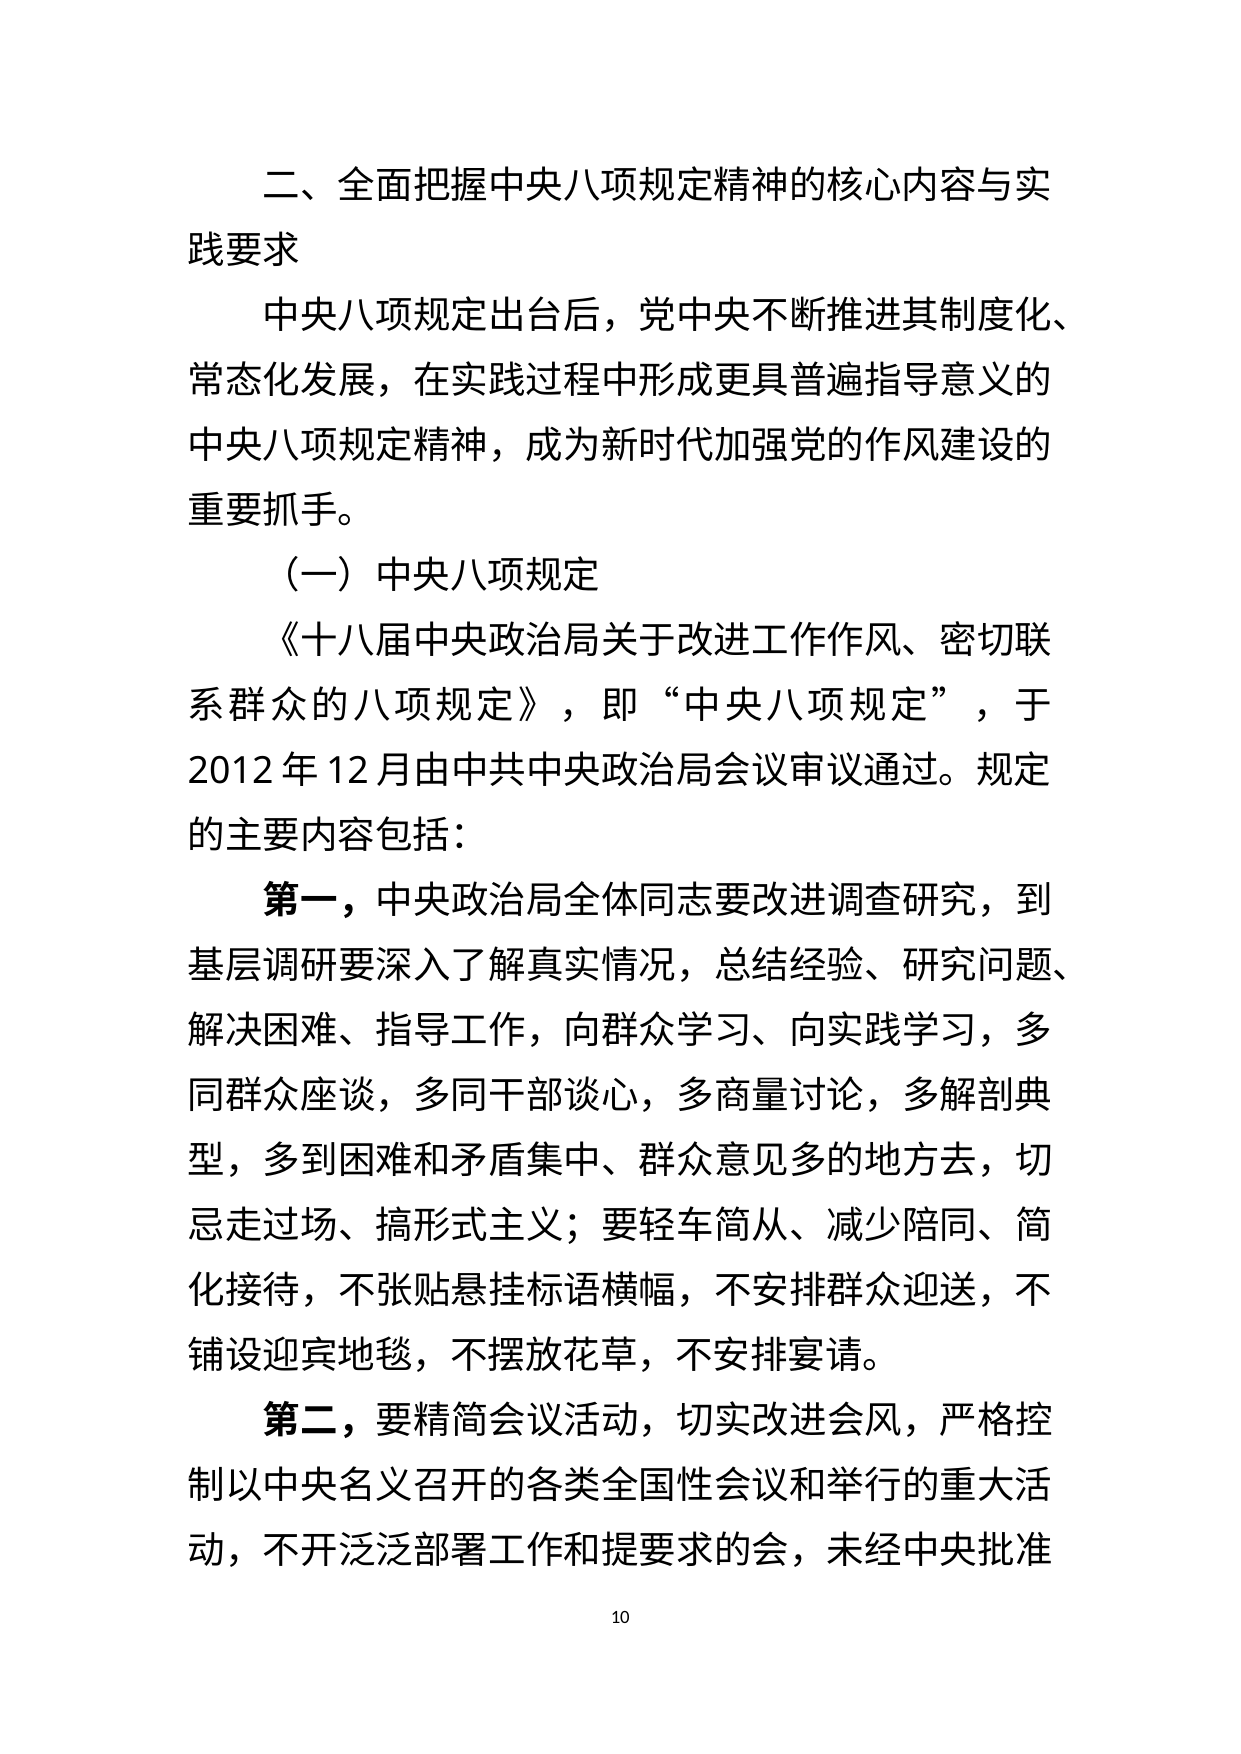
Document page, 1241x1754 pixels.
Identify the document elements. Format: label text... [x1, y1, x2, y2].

text 中央八项规定出台后，党中央不断推进其制度化、常态化发展，在实践过程中形成更具普遍指导意义的中央八项规定精神，成为新时代加强党的作风建设的重要抓手。 [187, 280, 1053, 540]
text 第一，中央政治局全体同志要改进调查研究，到基层调研要深入了解真实情况，总结经验、研究问题、解决困难、指导工作，向群众学习、向实践学习，多同群众座谈，多同干部谈心，多商量讨论，多解剖典型，多到困难和矛盾集中、群众意见多的地方去，切忌走过场、搞形式主义；要轻车简从、减少陪同、简化接待，不张贴悬挂标语横幅，不安排群众迎送，不铺设迎宾地毯，不摆放花草，不安排宴请。 [187, 865, 1053, 1385]
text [187, 1385, 1053, 1580]
subtitle （一）中央八项规定 [187, 540, 1053, 605]
text 《十八届中央政治局关于改进工作作风、密切联系群众的八项规定》，即“中央八项规定”，于2012年12月由中共中央政治局会议审议通过。规定的主要内容包括： [187, 605, 1053, 865]
subtitle 二、全面把握中央八项规定精神的核心内容与实践要求 [187, 150, 1053, 280]
